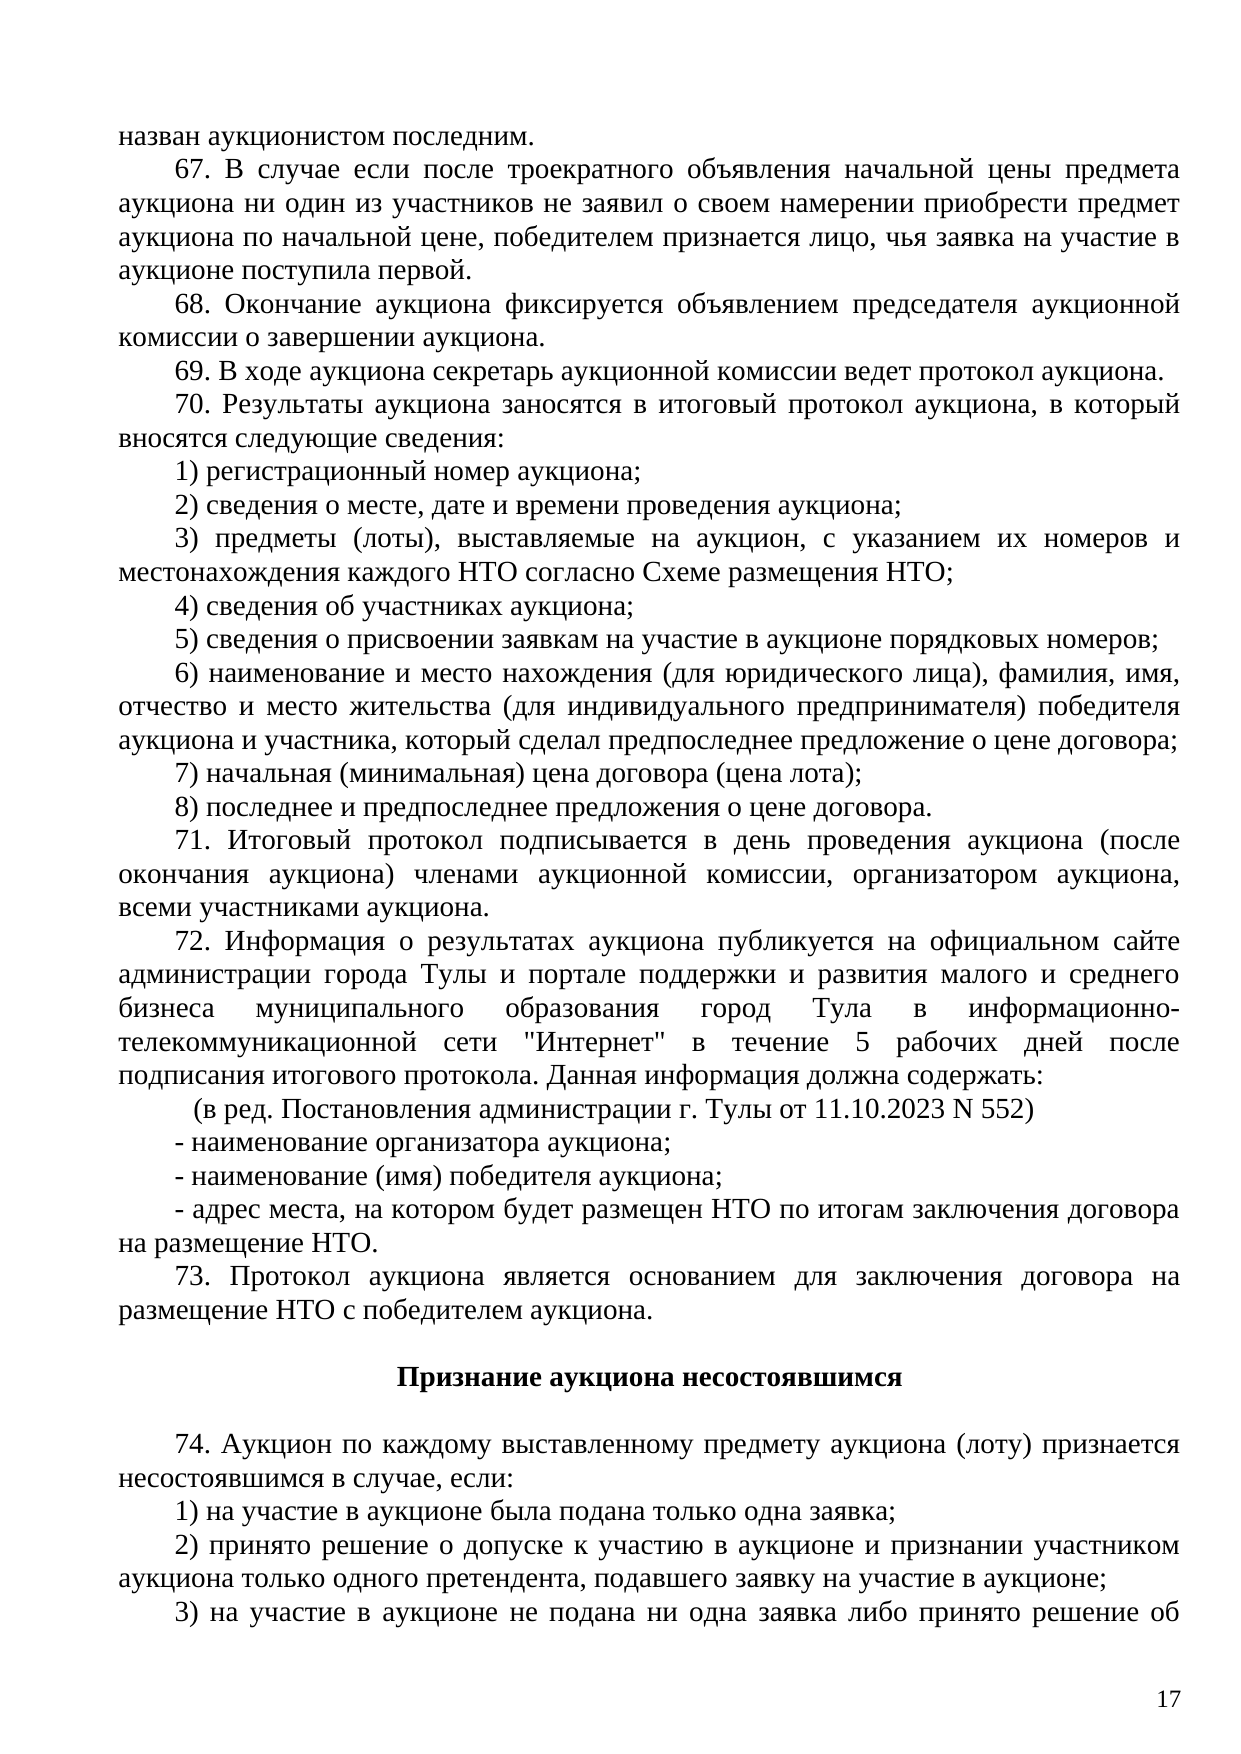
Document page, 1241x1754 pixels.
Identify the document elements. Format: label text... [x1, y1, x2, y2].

text 3) предметы (лоты), выставляемые на аукцион, с указанием их номеров и местонахождения каждого НТО согласно Схеме размещения НТО; [118, 521, 1181, 588]
text 7) начальная (минимальная) цена договора (цена лота); [118, 755, 1181, 789]
text 1) регистрационный номер аукциона; [118, 453, 1181, 487]
text 67. В случае если после троекратного объявления начальной цены предмета аукциона ни один из участников не заявил о своем намерении приобрести предмет аукциона по начальной цене, победителем признается лицо, чья заявка на участие в аукционе поступила первой. [118, 152, 1181, 286]
text 74. Аукцион по каждому выставленному предмету аукциона (лоту) признается несостоявшимся в случае, если: [118, 1426, 1181, 1493]
text 2) принято решение о допуске к участию в аукционе и признании участником аукциона только одного претендента, подавшего заявку на участие в аукционе; [118, 1527, 1181, 1594]
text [118, 118, 1181, 152]
text (в ред. Постановления администрации г. Тулы от 11.10.2023 N 552) [118, 1091, 1181, 1124]
text 6) наименование и место нахождения (для юридического лица), фамилия, имя, отчество и место жительства (для индивидуального предпринимателя) победителя аукциона и участника, который сделал предпоследнее предложение о цене договора; [118, 655, 1181, 755]
text 8) последнее и предпоследнее предложения о цене договора. [118, 789, 1181, 822]
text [118, 1594, 1181, 1627]
text 4) сведения об участниках аукциона; [118, 588, 1181, 621]
text - наименование организатора аукциона; [118, 1124, 1181, 1158]
title Признание аукциона несостоявшимся [118, 1359, 1181, 1393]
text 2) сведения о месте, дате и времени проведения аукциона; [118, 487, 1181, 521]
text 72. Информация о результатах аукциона публикуется на официальном сайте администрации города Тулы и портале поддержки и развития малого и среднего бизнеса муниципального образования город Тула в информационно-телекоммуникационной сети "Интернет" в течение 5 рабочих дней после подписания итогового протокола. Данная информация должна содержать: [118, 923, 1181, 1091]
text 5) сведения о присвоении заявкам на участие в аукционе порядковых номеров; [118, 621, 1181, 655]
text 68. Окончание аукциона фиксируется объявлением председателя аукционной комиссии о завершении аукциона. [118, 286, 1181, 353]
text - наименование (имя) победителя аукциона; [118, 1158, 1181, 1191]
text 71. Итоговый протокол подписывается в день проведения аукциона (после окончания аукциона) членами аукционной комиссии, организатором аукциона, всеми участниками аукциона. [118, 822, 1181, 923]
text 70. Результаты аукциона заносятся в итоговый протокол аукциона, в который вносятся следующие сведения: [118, 386, 1181, 453]
text 1) на участие в аукционе была подана только одна заявка; [118, 1493, 1181, 1527]
text 73. Протокол аукциона является основанием для заключения договора на размещение НТО с победителем аукциона. [118, 1258, 1181, 1326]
text 69. В ходе аукциона секретарь аукционной комиссии ведет протокол аукциона. [118, 353, 1181, 386]
text - адрес места, на котором будет размещен НТО по итогам заключения договора на размещение НТО. [118, 1191, 1181, 1258]
